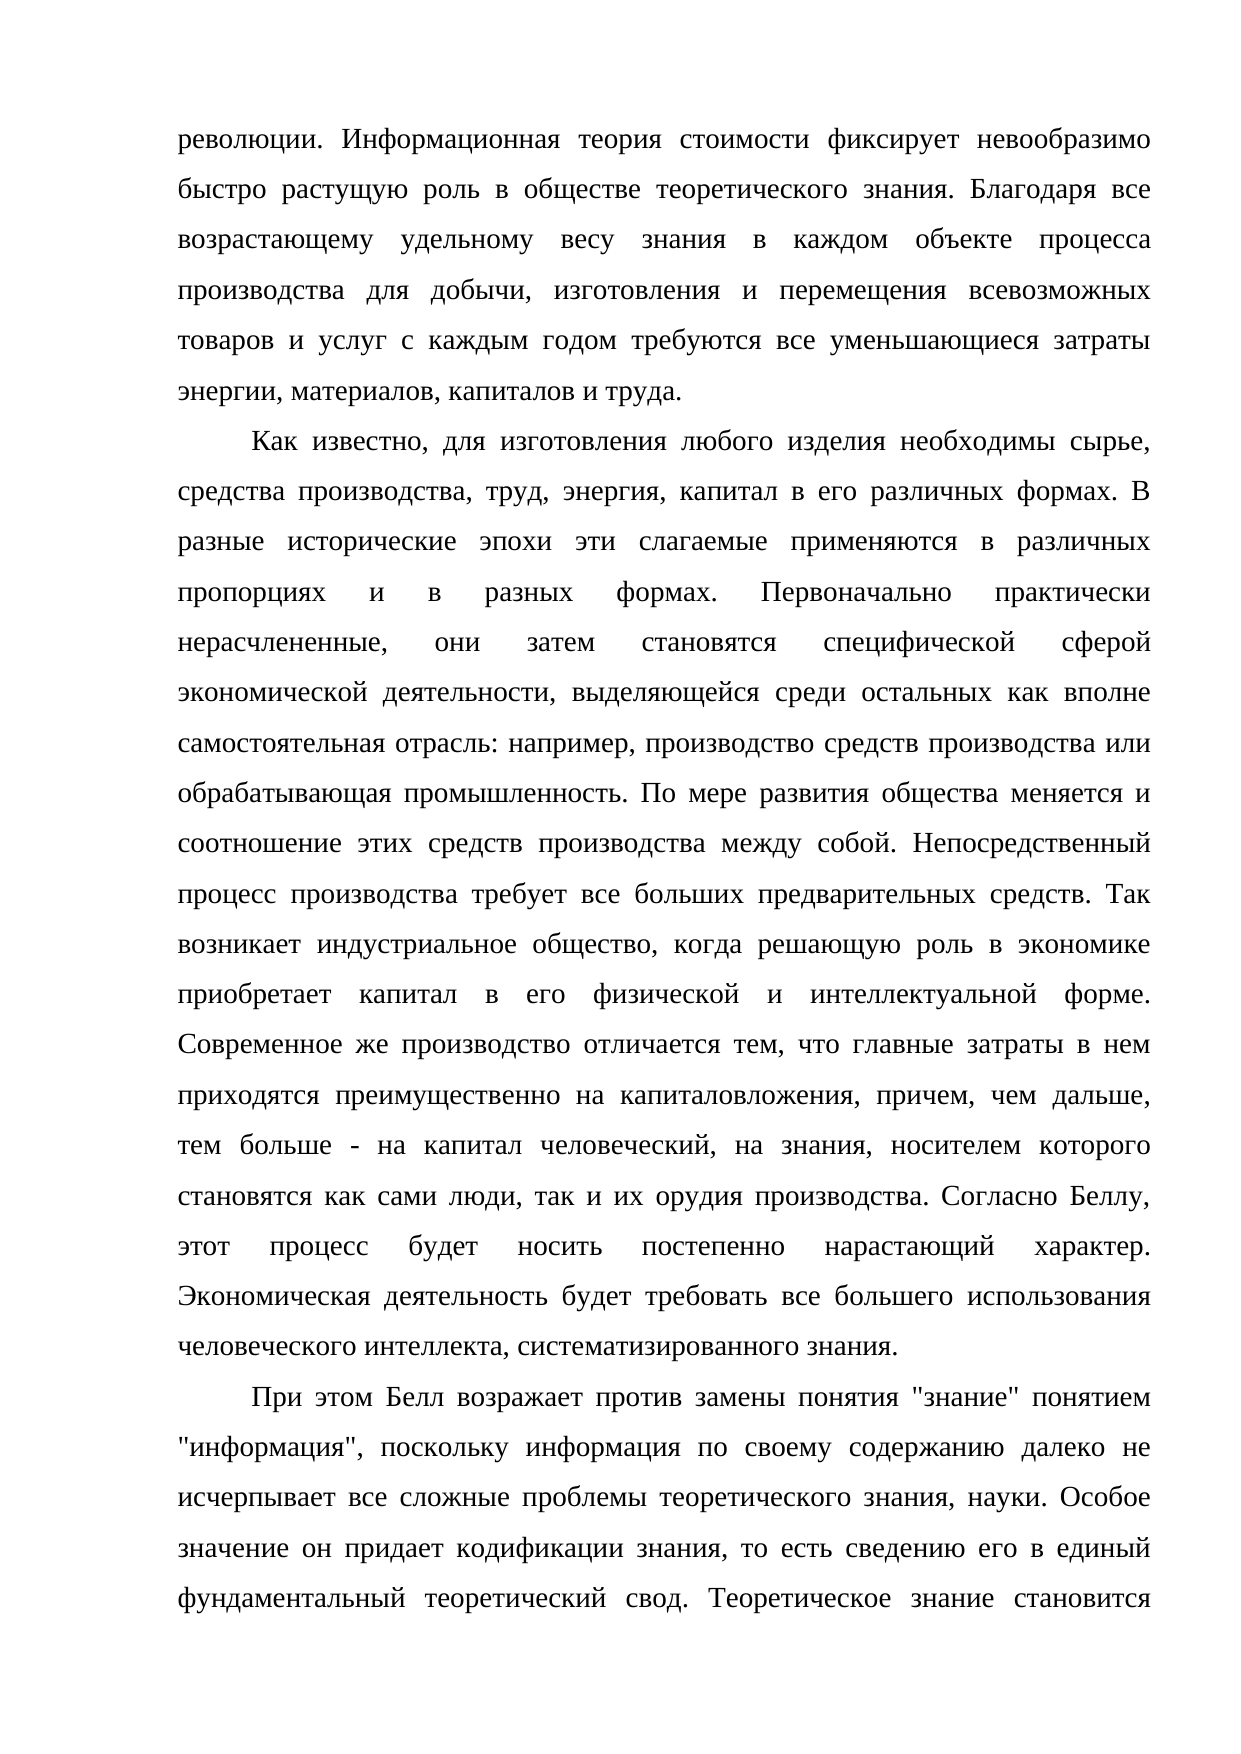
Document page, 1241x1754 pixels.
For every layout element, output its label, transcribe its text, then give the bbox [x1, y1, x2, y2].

text Как известно, для изготовления любого изделия необходимы сырье, средства производства, труд, энергия, капитал в его различных формах. В разные исторические эпохи эти слагаемые применяются в различных пропорциях и в разных формах. Первоначально практически нерасчлененные, они затем становятся специфической сферой экономической деятельности, выделяющейся среди остальных как вполне самостоятельная отрасль: например, производство средств производства или обрабатывающая промышленность. По мере развития общества меняется и соотношение этих средств производства между собой. Непосредственный процесс производства требует все больших предварительных средств. Так возникает индустриальное общество, когда решающую роль в экономике приобретает капитал в его физической и интеллектуальной форме. Современное же производство отличается тем, что главные затраты в нем приходятся преимущественно на капиталовложения, причем, чем дальше, тем больше - на капитал человеческий, на знания, носителем которого становятся как сами люди, так и их орудия производства. Согласно Беллу, этот процесс будет носить постепенно нарастающий характер. Экономическая деятельность будет требовать все большего использования человеческого интеллекта, систематизированного знания. [177, 423, 1152, 1362]
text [177, 1379, 1152, 1614]
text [177, 121, 1152, 406]
